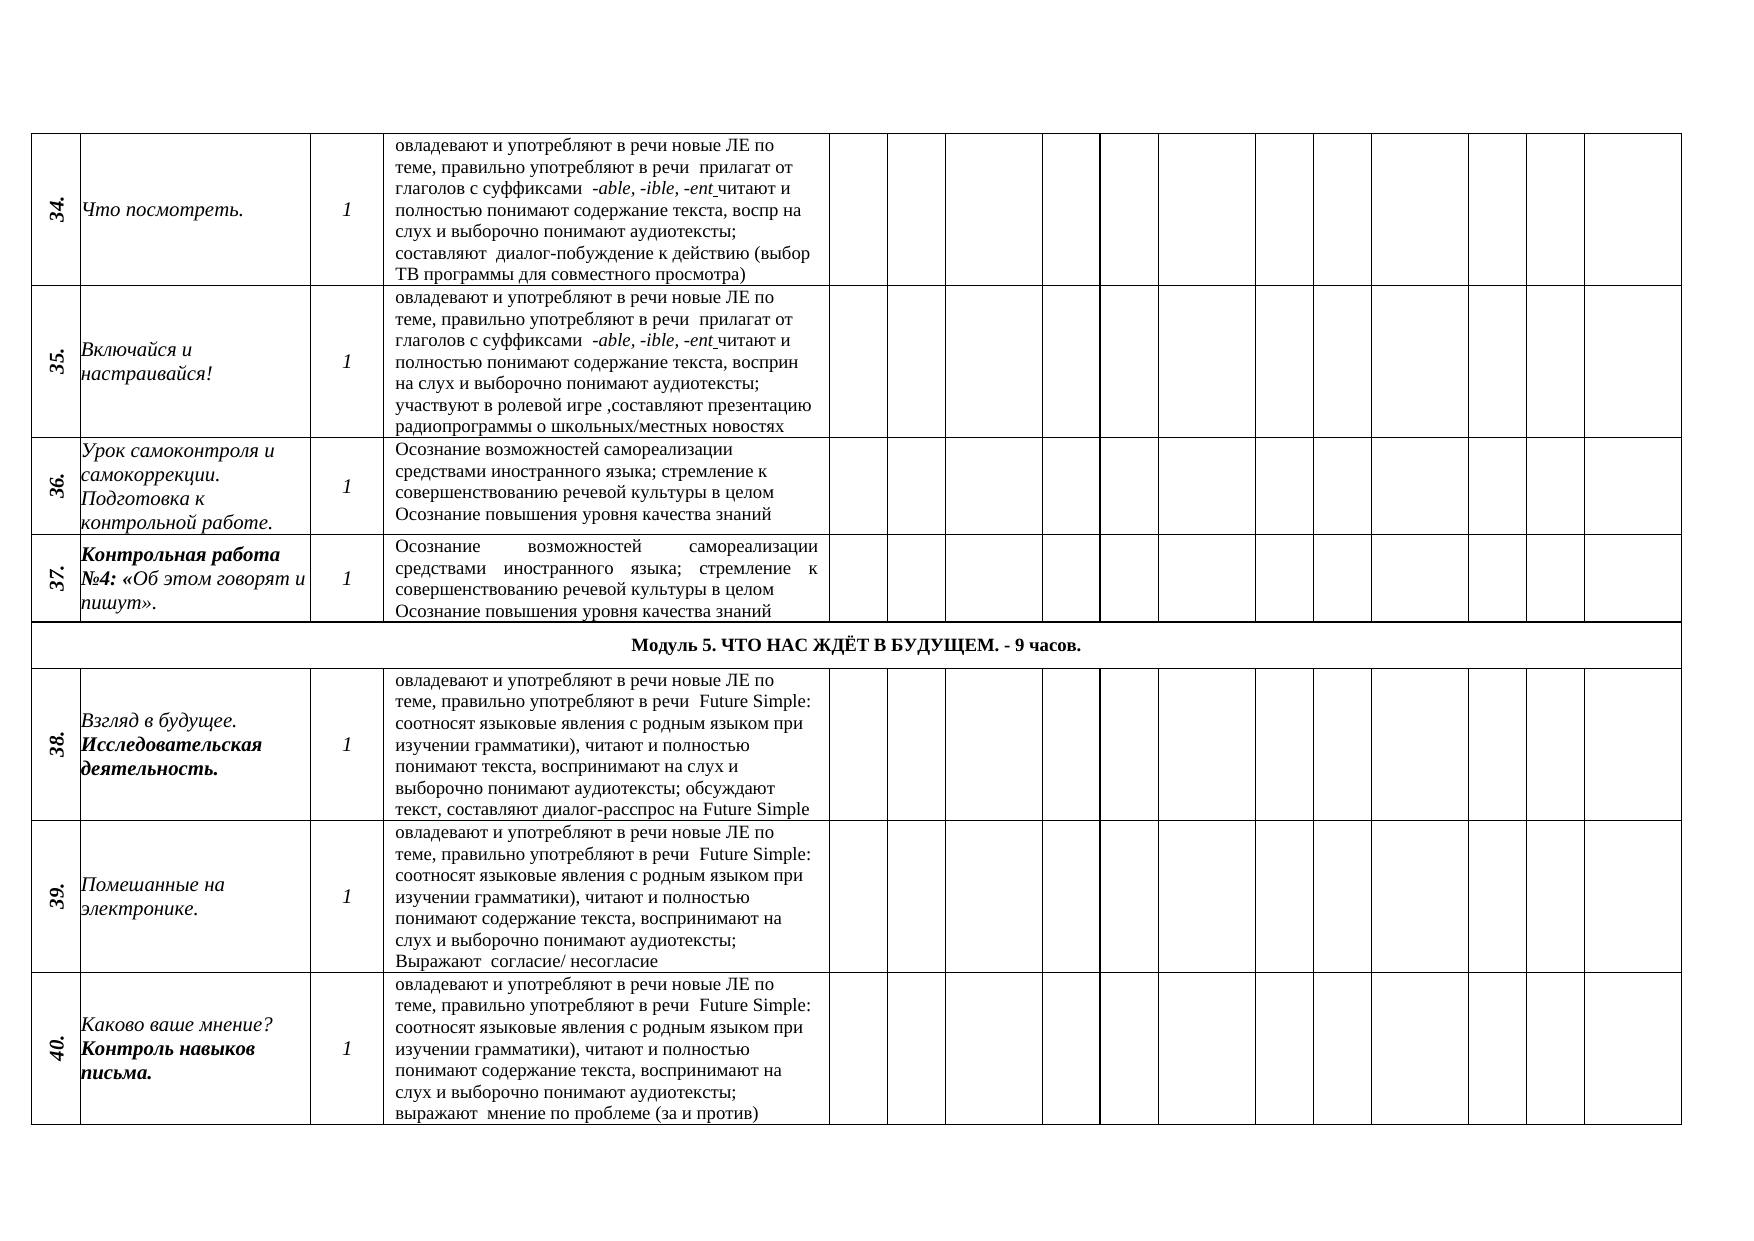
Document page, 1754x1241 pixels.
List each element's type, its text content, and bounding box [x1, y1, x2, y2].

table_cell 1 [311, 973, 383, 1124]
table_cell [1527, 286, 1584, 437]
table_cell [1101, 286, 1158, 437]
table_cell [1314, 286, 1371, 437]
table_cell [888, 535, 945, 621]
table_cell 35. [32, 286, 80, 437]
table_cell [1101, 973, 1158, 1124]
table_cell Урок самоконтроля и самокоррекции. Подготовка к контрольной работе. [81, 438, 310, 534]
table_cell [1256, 821, 1313, 972]
table_cell [1372, 821, 1468, 972]
table_cell [1043, 669, 1099, 820]
table_cell [1469, 438, 1526, 534]
table_cell [1585, 669, 1681, 820]
table_cell [1372, 134, 1468, 285]
table_cell [1256, 134, 1313, 285]
table_cell [888, 973, 945, 1124]
table_cell [946, 973, 1042, 1124]
table_cell [1256, 535, 1313, 621]
table_cell [1043, 286, 1099, 437]
table_cell [888, 438, 945, 534]
table_cell [946, 821, 1042, 972]
table_cell [946, 438, 1042, 534]
table_cell Модуль 5. ЧТО НАС ЖДЁТ В БУДУЩЕМ. - 9 часов. [32, 623, 1681, 668]
table_cell [1159, 286, 1255, 437]
table_cell [1469, 134, 1526, 285]
table_cell [1256, 286, 1313, 437]
table_cell [1469, 669, 1526, 820]
table_cell 39. [32, 821, 80, 972]
table_cell [888, 669, 945, 820]
table_cell [946, 669, 1042, 820]
table_cell [1372, 286, 1468, 437]
table_cell [830, 438, 887, 534]
table_cell 36. [32, 438, 80, 534]
table_cell [1314, 821, 1371, 972]
table_cell овладевают и употребляют в речи новые ЛЕ по теме, правильно употребляют в речи Future Simple: соотносят языковые явления с родным языком при изучении грамматики), читают и полностью понимают текста, воспринимают на слух и выборочно понимают аудиотексты; обсуждают текст, составляют диалог-расспрос на Future Simple [384, 669, 829, 820]
table_cell [1043, 973, 1099, 1124]
table_cell [1256, 973, 1313, 1124]
table_cell [1043, 438, 1099, 534]
table_cell Контрольная работа №4: «Об этом говорят и пишут». [81, 535, 310, 621]
table_cell [1314, 535, 1371, 621]
table_cell [1101, 438, 1158, 534]
table_cell [1469, 821, 1526, 972]
table_cell 1 [311, 669, 383, 820]
table_cell [1527, 134, 1584, 285]
table_cell [1101, 821, 1158, 972]
table_cell [1314, 669, 1371, 820]
table_cell [1527, 821, 1584, 972]
table_cell Осознание возможностей самореализации средствами иностранного языка; стремление к совершенствованию речевой культуры в целом Осознание повышения уровня качества знаний [384, 535, 829, 621]
table_cell [1585, 973, 1681, 1124]
table_cell овладевают и употребляют в речи новые ЛЕ по теме, правильно употребляют в речи прилагат от глаголов с суффиксами -able, -ible, -ent читают и полностью понимают содержание текста, восприн на слух и выборочно понимают аудиотексты; участвуют в ролевой игре ,составляют презентацию радиопрограммы о школьных/местных новостях [384, 286, 829, 437]
table_cell [1159, 438, 1255, 534]
table_cell [1372, 669, 1468, 820]
table_cell [830, 286, 887, 437]
table_cell [830, 973, 887, 1124]
table_cell [1314, 973, 1371, 1124]
table_cell [1372, 973, 1468, 1124]
table_cell [888, 286, 945, 437]
table_cell [1159, 669, 1255, 820]
table_cell овладевают и употребляют в речи новые ЛЕ по теме, правильно употребляют в речи Future Simple: соотносят языковые явления с родным языком при изучении грамматики), читают и полностью понимают содержание текста, воспринимают на слух и выборочно понимают аудиотексты; выражают мнение по проблеме (за и против) [384, 973, 829, 1124]
table_cell овладевают и употребляют в речи новые ЛЕ по теме, правильно употребляют в речи Future Simple: соотносят языковые явления с родным языком при изучении грамматики), читают и полностью понимают содержание текста, воспринимают на слух и выборочно понимают аудиотексты; Выражают согласие/ несогласие [384, 821, 829, 972]
table_cell [1256, 438, 1313, 534]
table_cell [1159, 973, 1255, 1124]
table_cell [946, 286, 1042, 437]
table_cell [1469, 535, 1526, 621]
table_cell [1527, 973, 1584, 1124]
table_cell [1159, 134, 1255, 285]
table_cell [946, 535, 1042, 621]
table_cell 1 [311, 821, 383, 972]
table_cell [1585, 821, 1681, 972]
table_cell [1372, 438, 1468, 534]
table_cell [1101, 669, 1158, 820]
table_cell [1585, 535, 1681, 621]
table_cell [1159, 535, 1255, 621]
table_cell Что посмотреть. [81, 134, 310, 285]
table_cell [888, 134, 945, 285]
table_cell Включайся и настраивайся! [81, 286, 310, 437]
table_cell 40. [32, 973, 80, 1124]
table_cell [1469, 973, 1526, 1124]
table_cell [1043, 821, 1099, 972]
table_cell [1314, 134, 1371, 285]
table_cell Помешанные на электронике. [81, 821, 310, 972]
table_cell [830, 535, 887, 621]
table_cell [1314, 438, 1371, 534]
table_cell [830, 821, 887, 972]
table_cell [1256, 669, 1313, 820]
table_cell [1527, 535, 1584, 621]
table_cell [888, 821, 945, 972]
table_cell Каково ваше мнение? Контроль навыков письма. [81, 973, 310, 1124]
table_cell [946, 134, 1042, 285]
table_cell [830, 134, 887, 285]
table_cell 37. [32, 535, 80, 621]
table_cell Взгляд в будущее. Исследовательская деятельность. [81, 669, 310, 820]
table_cell 1 [311, 134, 383, 285]
table_cell [1372, 535, 1468, 621]
table_cell [1527, 669, 1584, 820]
table_cell овладевают и употребляют в речи новые ЛЕ по теме, правильно употребляют в речи прилагат от глаголов с суффиксами -able, -ible, -ent читают и полностью понимают содержание текста, воспр на слух и выборочно понимают аудиотексты; составляют диалог-побуждение к действию (выбор ТВ программы для совместного просмотра) [384, 134, 829, 285]
table_cell 34. [32, 134, 80, 285]
table_cell [1585, 438, 1681, 534]
table_cell [1101, 134, 1158, 285]
table_cell [1043, 134, 1099, 285]
table_cell [1469, 286, 1526, 437]
table_cell [1585, 286, 1681, 437]
table_cell [1101, 535, 1158, 621]
table_cell [1043, 535, 1099, 621]
table_cell [1159, 821, 1255, 972]
table_cell [1527, 438, 1584, 534]
table_cell 1 [311, 438, 383, 534]
table_cell Осознание возможностей самореализации средствами иностранного языка; стремление к совершенствованию речевой культуры в целом Осознание повышения уровня качества знаний [384, 438, 829, 534]
table_cell 1 [311, 535, 383, 621]
table_cell [830, 669, 887, 820]
table_cell [1585, 134, 1681, 285]
table_cell 1 [311, 286, 383, 437]
table_cell 38. [32, 669, 80, 820]
